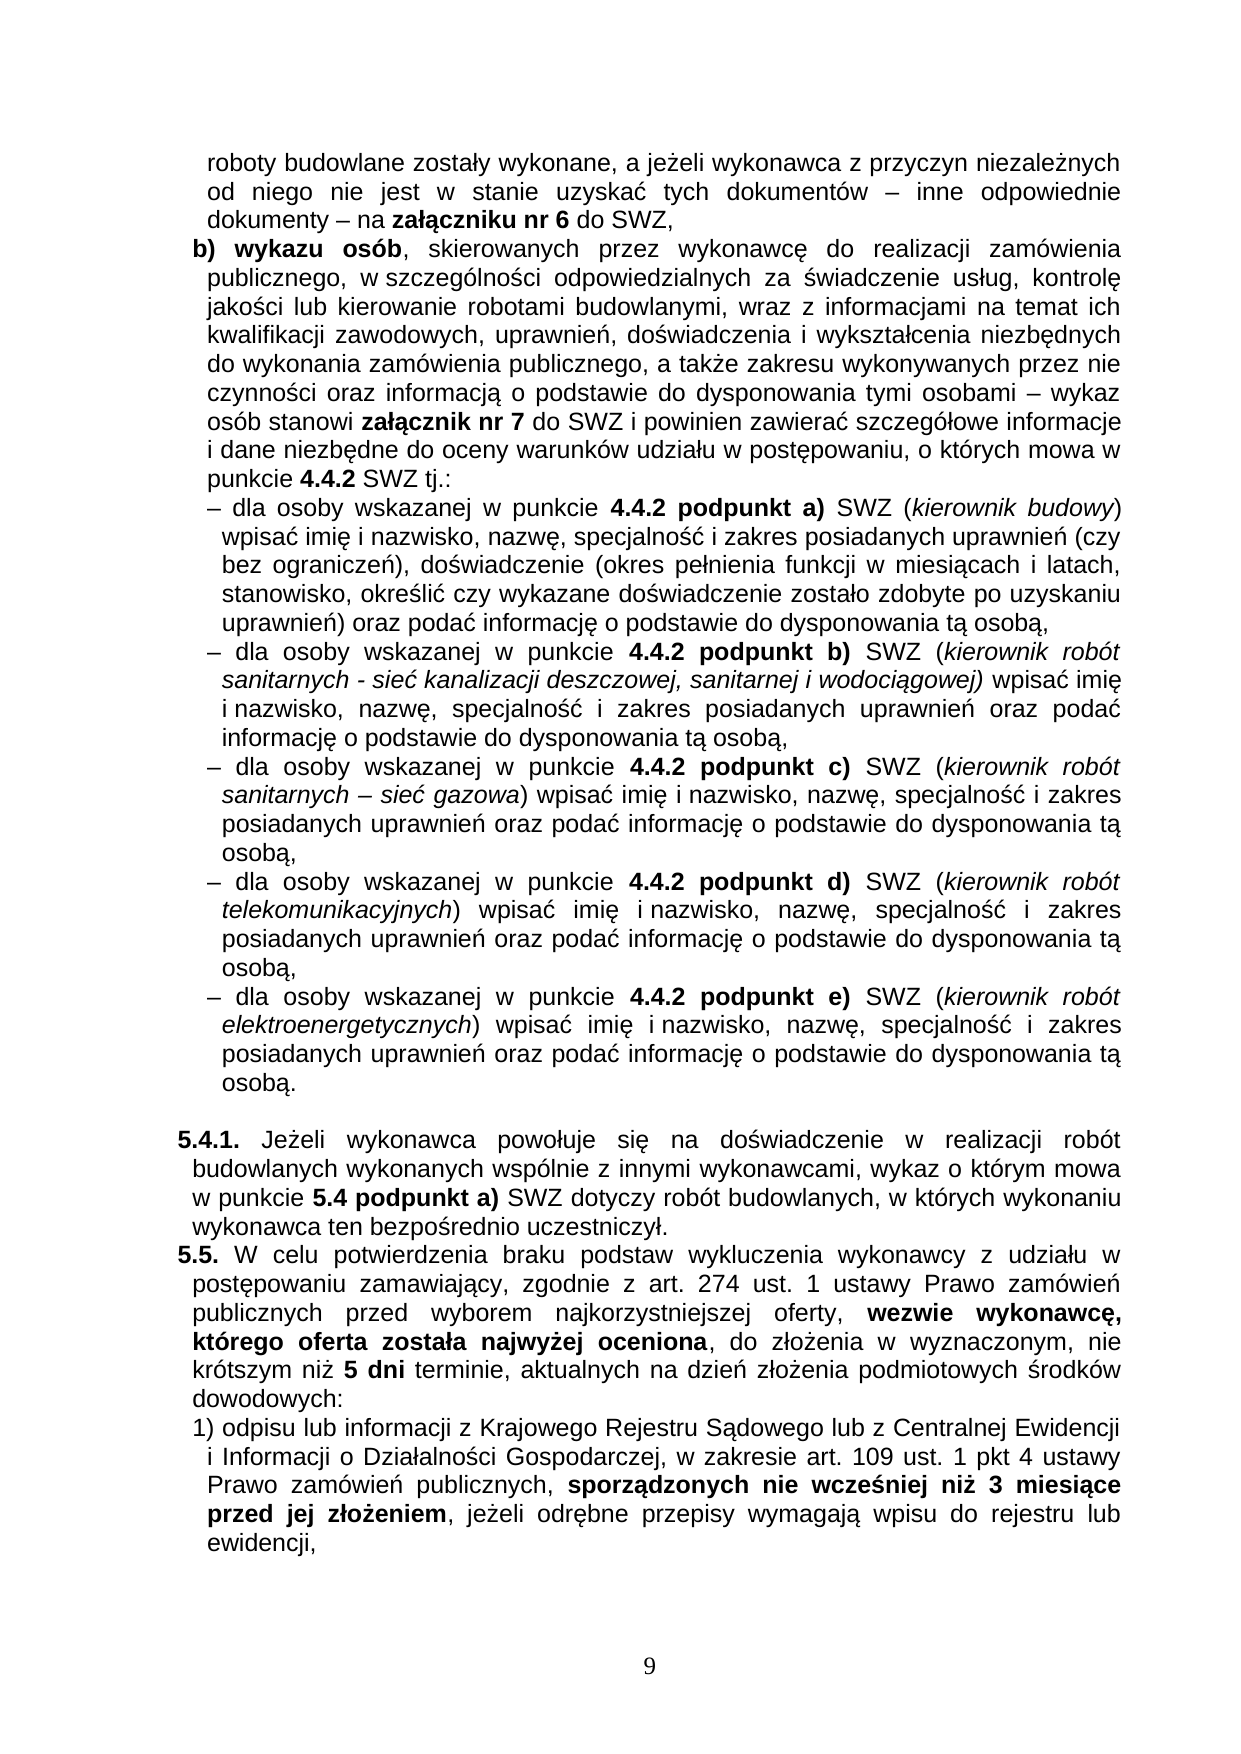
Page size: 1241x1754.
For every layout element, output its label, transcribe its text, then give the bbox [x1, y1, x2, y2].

text – dla osoby wskazanej w punkcie 4.4.2 podpunkt a) SWZ (kierownik budowy) wpisać imię i nazwisko, nazwę, specjalność i zakres posiadanych uprawnień (czy bez ograniczeń), doświadczenie (okres pełnienia funkcji w miesiącach i latach, stanowisko, określić czy wykazane doświadczenie zostało zdobyte po uzyskaniu uprawnień) oraz podać informację o podstawie do dysponowania tą osobą, [207, 493, 1122, 636]
text 1) odpisu lub informacji z Krajowego Rejestru Sądowego lub z Centralnej Ewidencji i Informacji o Działalności Gospodarczej, w zakresie art. 109 ust. 1 pkt 4 ustawy Prawo zamówień publicznych, sporządzonych nie wcześniej niż 3 miesiące przed jej złożeniem, jeżeli odrębne przepisy wymagają wpisu do rejestru lub ewidencji, [192, 1413, 1122, 1556]
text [192, 148, 1122, 234]
text – dla osoby wskazanej w punkcie 4.4.2 podpunkt d) SWZ (kierownik robót telekomunikacyjnych) wpisać imię i nazwisko, nazwę, specjalność i zakres posiadanych uprawnień oraz podać informację o podstawie do dysponowania tą osobą, [207, 866, 1122, 981]
text – dla osoby wskazanej w punkcie 4.4.2 podpunkt e) SWZ (kierownik robót elektroenergetycznych) wpisać imię i nazwisko, nazwę, specjalność i zakres posiadanych uprawnień oraz podać informację o podstawie do dysponowania tą osobą. [207, 981, 1122, 1096]
text – dla osoby wskazanej w punkcie 4.4.2 podpunkt b) SWZ (kierownik robót sanitarnych - sieć kanalizacji deszczowej, sanitarnej i wodociągowej) wpisać imię i nazwisko, nazwę, specjalność i zakres posiadanych uprawnień oraz podać informację o podstawie do dysponowania tą osobą, [207, 636, 1122, 751]
text b) wykazu osób, skierowanych przez wykonawcę do realizacji zamówienia publicznego, w szczególności odpowiedzialnych za świadczenie usług, kontrolę jakości lub kierowanie robotami budowlanymi, wraz z informacjami na temat ich kwalifikacji zawodowych, uprawnień, doświadczenia i wykształcenia niezbędnych do wykonania zamówienia publicznego, a także zakresu wykonywanych przez nie czynności oraz informacją o podstawie do dysponowania tymi osobami – wykaz osób stanowi załącznik nr 7 do SWZ i powinien zawierać szczegółowe informacje i dane niezbędne do oceny warunków udziału w postępowaniu, o których mowa w punkcie 4.4.2 SWZ tj.: [192, 234, 1122, 493]
text 5.4.1. Jeżeli wykonawca powołuje się na doświadczenie w realizacji robót budowlanych wykonanych wspólnie z innymi wykonawcami, wykaz o którym mowa w punkcie 5.4 podpunkt a) SWZ dotyczy robót budowlanych, w których wykonaniu wykonawca ten bezpośrednio uczestniczył. [177, 1125, 1122, 1240]
text 5.5. W celu potwierdzenia braku podstaw wykluczenia wykonawcy z udziału w postępowaniu zamawiający, zgodnie z art. 274 ust. 1 ustawy Prawo zamówień publicznych przed wyborem najkorzystniejszej oferty, wezwie wykonawcę, którego oferta została najwyżej oceniona, do złożenia w wyznaczonym, nie krótszym niż 5 dni terminie, aktualnych na dzień złożenia podmiotowych środków dowodowych: [177, 1240, 1122, 1413]
text – dla osoby wskazanej w punkcie 4.4.2 podpunkt c) SWZ (kierownik robót sanitarnych – sieć gazowa) wpisać imię i nazwisko, nazwę, specjalność i zakres posiadanych uprawnień oraz podać informację o podstawie do dysponowania tą osobą, [207, 751, 1122, 866]
